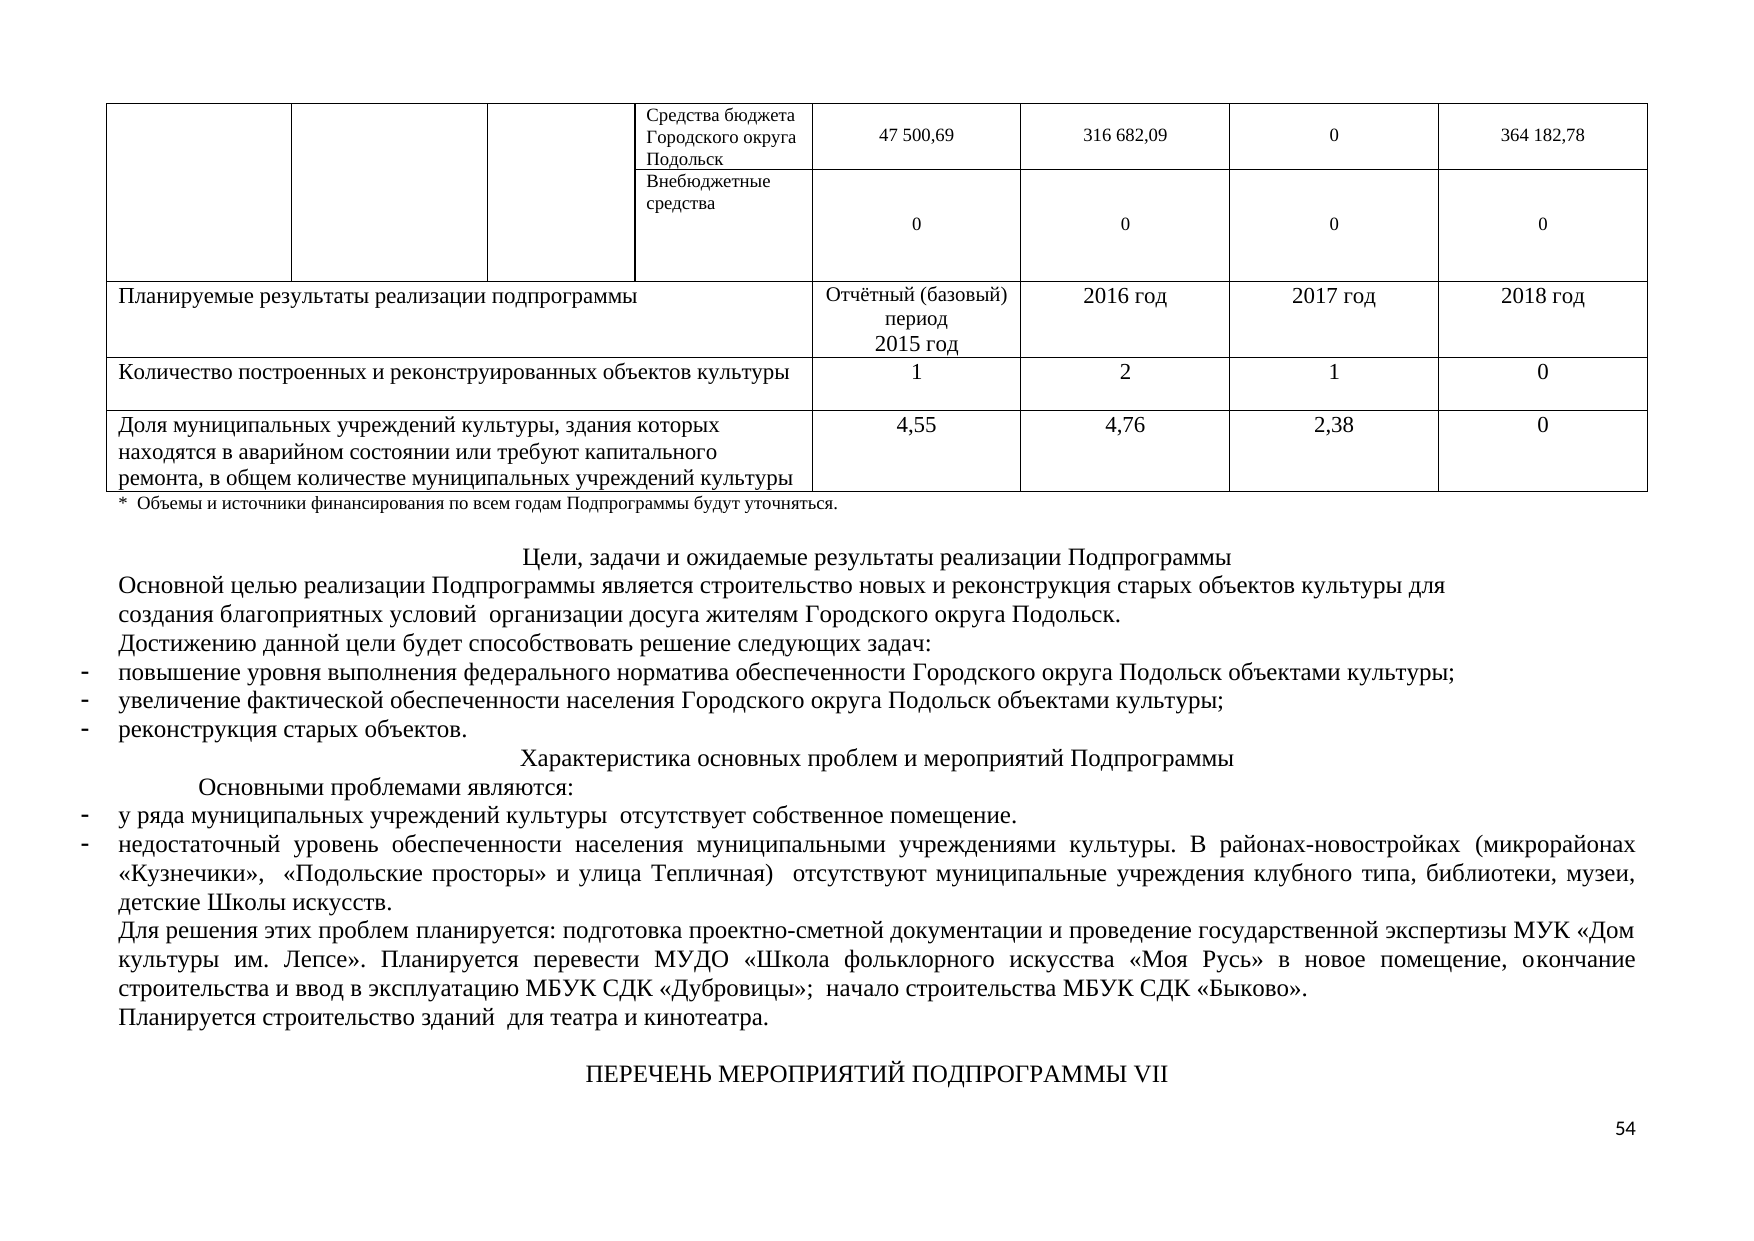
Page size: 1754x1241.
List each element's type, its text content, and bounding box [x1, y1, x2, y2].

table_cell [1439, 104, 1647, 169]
text Характеристика основных проблем и мероприятий Подпрограммы [118, 743, 1636, 772]
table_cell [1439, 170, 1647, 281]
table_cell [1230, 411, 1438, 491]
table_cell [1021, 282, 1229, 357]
list увеличение фактической обеспеченности населения Городского округа Подольск объектами культуры; [81, 686, 1636, 714]
text * Объемы и источники финансирования по всем годам Подпрограммы будут уточняться. [118, 492, 1636, 513]
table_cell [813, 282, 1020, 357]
list повышение уровня выполнения федерального норматива обеспеченности Городского округа Подольск объектами культуры; [81, 657, 1636, 686]
text Основной целью реализации Подпрограммы является строительство новых и реконструкция старых объектов культуры для [118, 571, 1636, 599]
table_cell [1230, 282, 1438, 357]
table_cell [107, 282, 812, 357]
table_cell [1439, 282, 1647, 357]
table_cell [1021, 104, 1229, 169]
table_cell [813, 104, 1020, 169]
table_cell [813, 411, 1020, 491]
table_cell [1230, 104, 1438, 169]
list реконструкция старых объектов. [81, 714, 1636, 743]
text Цели, задачи и ожидаемые результаты реализации Подпрограммы [118, 542, 1636, 571]
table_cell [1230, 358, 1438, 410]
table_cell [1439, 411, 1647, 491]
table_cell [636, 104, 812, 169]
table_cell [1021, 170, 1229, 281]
text Для решения этих проблем планируется: подготовка проектно-сметной документации и проведение государственной экспертизы МУК «Дом культуры им. Лепсе». Планируется перевести МУДО «Школа фольклорного искусства «Моя Русь» в новое помещение, окончание строительства и ввод в эксплуатацию МБУК СДК «Дубровицы»; начало строительства МБУК СДК «Быково». [118, 916, 1636, 1002]
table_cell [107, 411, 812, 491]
text Планируется строительство зданий для театра и кинотеатра. [118, 1002, 1636, 1031]
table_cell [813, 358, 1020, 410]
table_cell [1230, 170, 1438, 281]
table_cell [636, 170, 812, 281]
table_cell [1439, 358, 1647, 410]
text Основными проблемами являются: [118, 772, 1636, 801]
text Достижению данной цели будет способствовать решение следующих задач: [118, 628, 1636, 657]
text ПЕРЕЧЕНЬ МЕРОПРИЯТИЙ ПОДПРОГРАММЫ VII [118, 1059, 1636, 1088]
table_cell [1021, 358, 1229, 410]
text создания благоприятных условий организации досуга жителям Городского округа Подольск. [118, 599, 1636, 628]
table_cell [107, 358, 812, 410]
list у ряда муниципальных учреждений культуры отсутствует собственное помещение. [81, 801, 1636, 829]
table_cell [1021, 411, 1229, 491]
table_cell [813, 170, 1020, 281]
list недостаточный уровень обеспеченности населения муниципальными учреждениями культуры. В районах-новостройках (микрорайонах «Кузнечики», «Подольские просторы» и улица Тепличная) отсутствуют муниципальные учреждения клубного типа, библиотеки, музеи, детские Школы искусств. [81, 829, 1636, 916]
